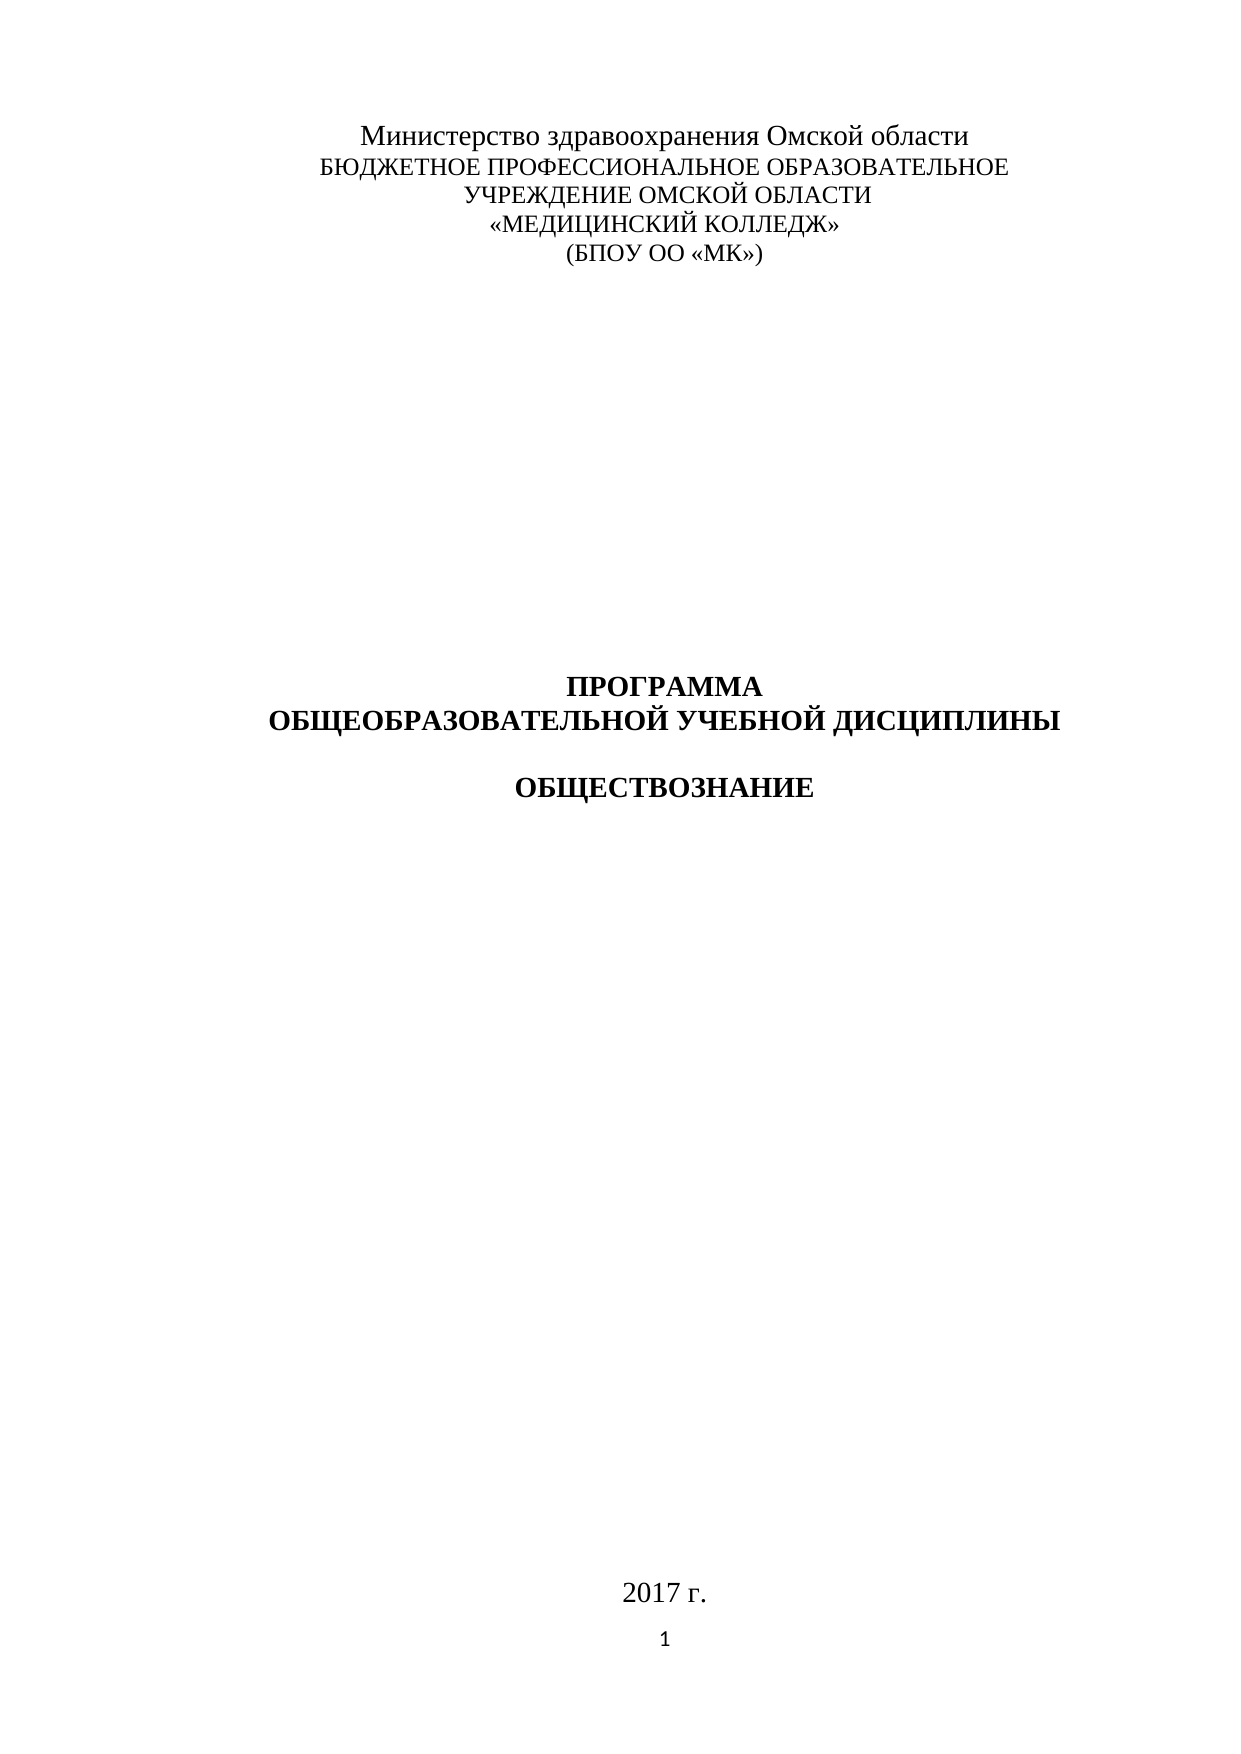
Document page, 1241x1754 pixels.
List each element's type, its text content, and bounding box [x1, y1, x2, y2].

text Министерство здравоохранения Омской области БЮДЖЕТНОЕ ПРОФЕССИОНАЛЬНОЕ ОБРАЗОВАТЕЛЬНОЕ [177, 118, 1152, 180]
text УЧРЕЖДЕНИЕ ОМСКОЙ ОБЛАСТИ [177, 180, 1152, 209]
text 2017 г. [177, 1575, 1152, 1608]
text ОБЩЕОБРАЗОВАТЕЛЬНОЙ УЧЕБНОЙ ДИСЦИПЛИНЫ [177, 703, 1152, 736]
text «МЕДИЦИНСКИЙ КОЛЛЕДЖ» [177, 209, 1152, 238]
text ПРОГРАММА [177, 669, 1152, 703]
text (БПОУ ОО «МК») [177, 238, 1152, 267]
text ОБЩЕСТВОЗНАНИЕ [177, 770, 1152, 803]
